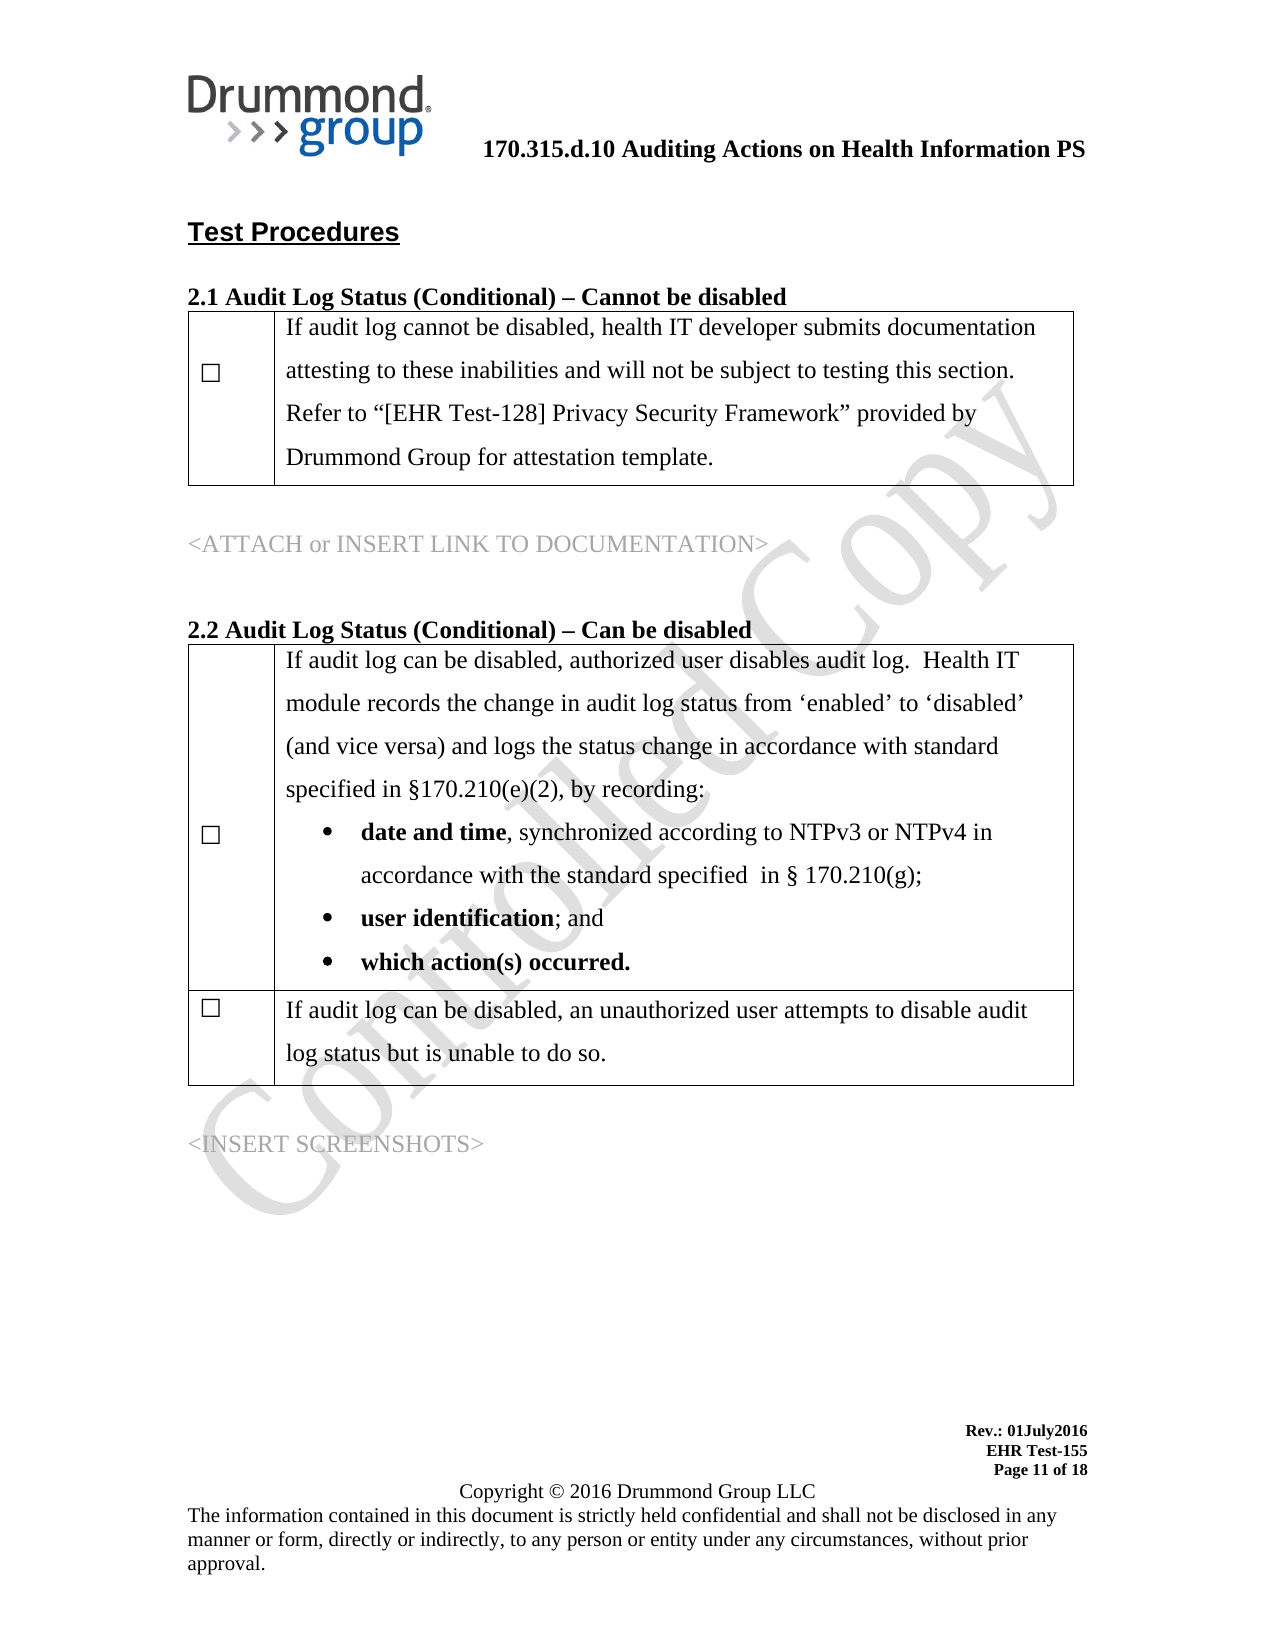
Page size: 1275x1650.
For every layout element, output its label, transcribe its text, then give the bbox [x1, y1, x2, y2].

text <ATTACH or INSERT LINK TO DOCUMENTATION> [187, 529, 1087, 557]
text 2.2 Audit Log Status (Conditional) – Can be disabled [187, 615, 1087, 644]
subtitle Test Procedures [187, 216, 1087, 247]
text 2.1 Audit Log Status (Conditional) – Cannot be disabled [187, 282, 1087, 311]
text <INSERT SCREENSHOTS> [187, 1129, 1087, 1158]
table_header If audit log can be disabled, authorized user disables audit log. Health IT module records the change in audit log status from ‘enabled’ to ‘disabled’ (and vice versa) and logs the status change in accordance with standard specified in §170.210(e)(2), by recording: date and time, synchronized according to NTPv3 or NTPv4 in accordance with the standard specified in § 170.210(g); user identification; and which action(s) occurred. [275, 645, 1073, 990]
table_cell [189, 991, 274, 1085]
picture [187, 75, 433, 157]
table_header [189, 645, 274, 990]
table_header If audit log cannot be disabled, health IT developer submits documentation attesting to these inabilities and will not be subject to testing this section. Refer to “[EHR Test-128] Privacy Security Framework” provided by Drummond Group for attestation template. [275, 312, 1073, 484]
table_header [189, 312, 274, 484]
table_cell If audit log can be disabled, an unauthorized user attempts to disable audit log status but is unable to do so. [275, 991, 1073, 1085]
